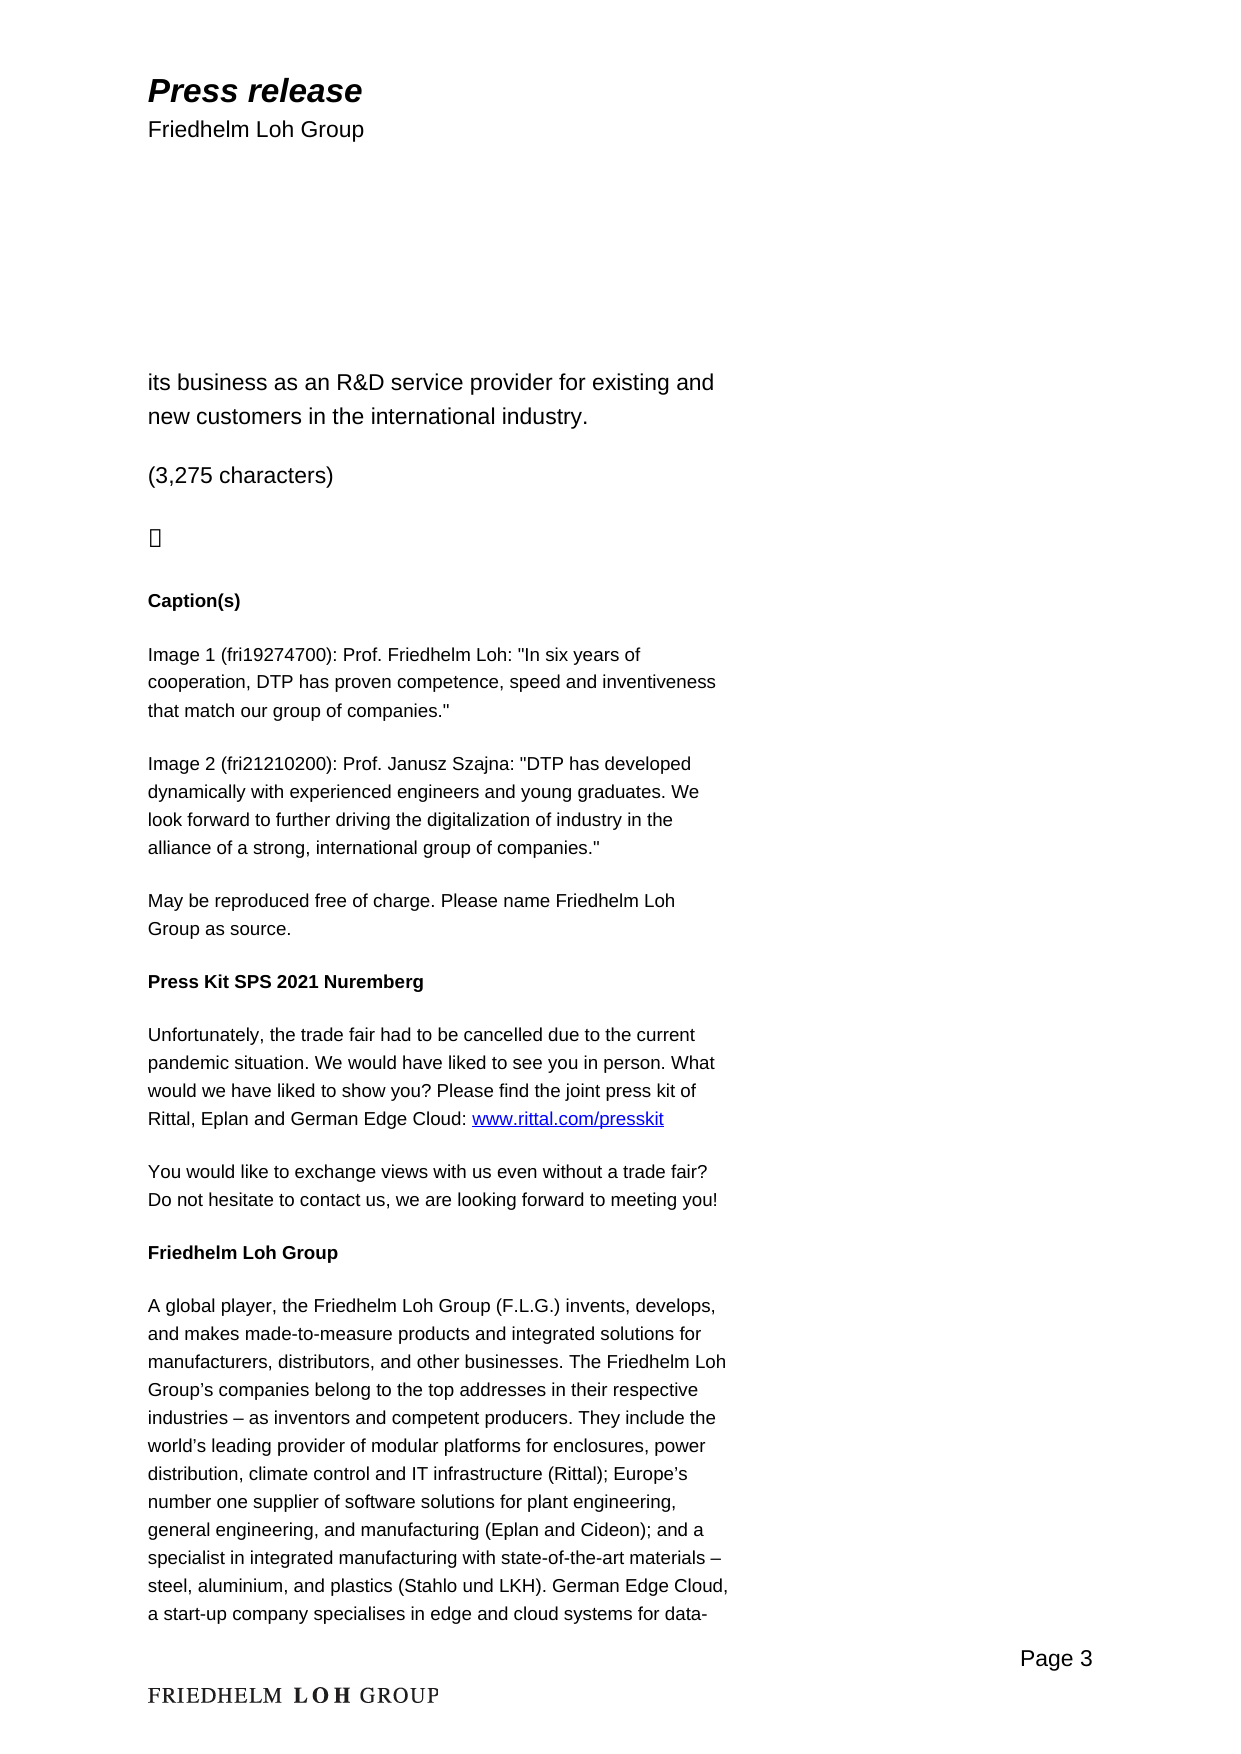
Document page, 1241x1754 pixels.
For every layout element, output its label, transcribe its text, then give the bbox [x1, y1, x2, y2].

text Image 1 (fri19274700): Prof. Friedhelm Loh: "In six years of cooperation, DTP has proven competence, speed and inventiveness that match our group of companies." [148, 643, 729, 721]
text May be reproduced free of charge. Please name Friedhelm Loh Group as source. [148, 889, 729, 939]
text Press Kit SPS 2021 Nuremberg [148, 971, 729, 992]
text Image 2 (fri21210200): Prof. Janusz Szajna: "DTP has developed dynamically with experienced engineers and young graduates. We look forward to further driving the digitalization of industry in the alliance of a strong, international group of companies." [148, 752, 729, 858]
text Caption(s) [148, 590, 729, 612]
picture [148, 1687, 438, 1703]
text (3,275 characters) [148, 462, 729, 488]
text Unfortunately, the trade fair had to be cancelled due to the current pandemic situation. We would have liked to see you in person. What would we have liked to show you? Please find the joint press kit of Rittal, Eplan and German Edge Cloud: www.rittal.com/presskit [148, 1023, 729, 1129]
text  [148, 521, 729, 555]
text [148, 368, 729, 429]
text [148, 1295, 729, 1624]
text Friedhelm Loh Group [148, 1242, 729, 1263]
text You would like to exchange views with us even without a trade fair? Do not hesitate to contact us, we are looking forward to meeting you! [148, 1161, 729, 1210]
